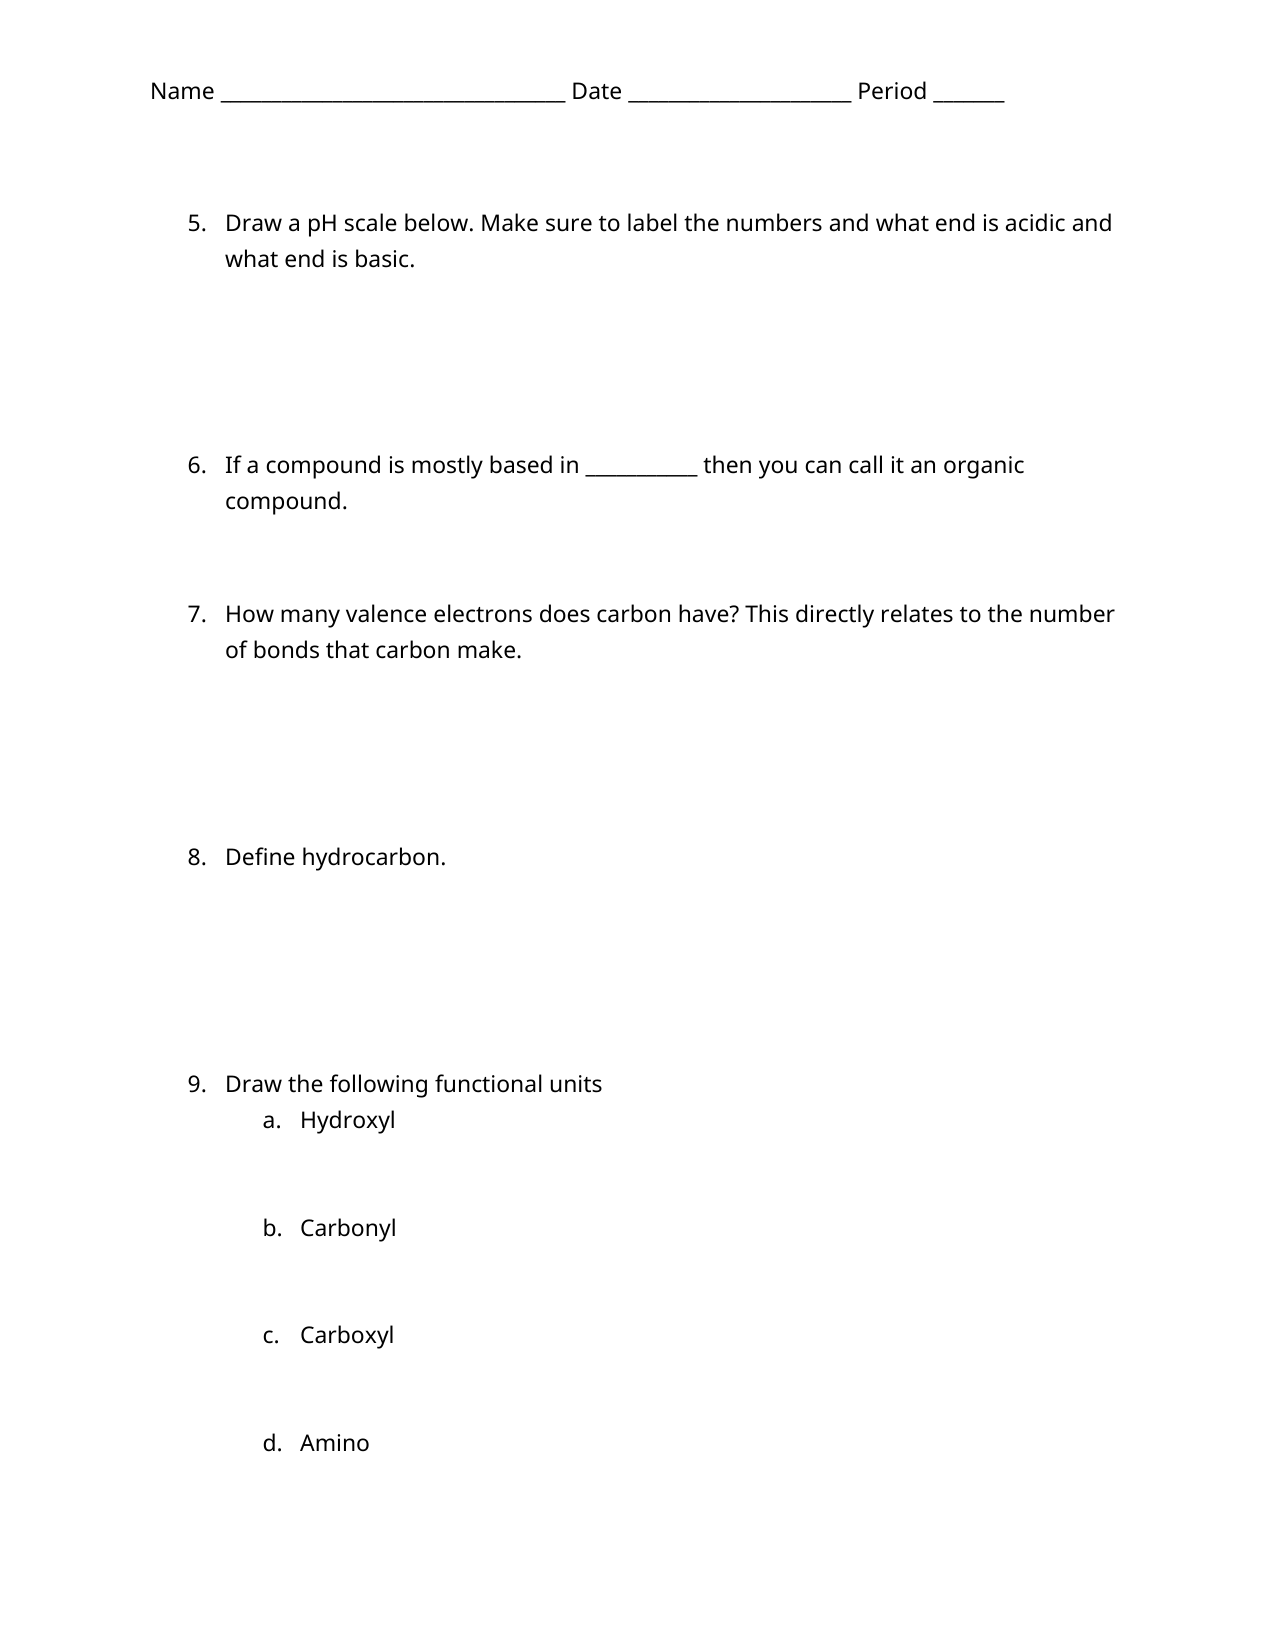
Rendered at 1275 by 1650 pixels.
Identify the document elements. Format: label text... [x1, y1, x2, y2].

list If a compound is mostly based in ___________ then you can call it an organic compound. [187, 449, 1125, 516]
list How many valence electrons does carbon have? This directly relates to the number of bonds that carbon make. [187, 598, 1125, 666]
list Draw a pH scale below. Make sure to label the numbers and what end is acidic and what end is basic. [187, 207, 1125, 274]
list Define hydrocarbon. [187, 841, 1125, 872]
list Draw the following functional units [187, 1068, 1125, 1099]
list Carbonyl [262, 1211, 1125, 1243]
list Hydroxyl [262, 1104, 1125, 1135]
list Carboxyl [262, 1319, 1125, 1351]
list Amino [262, 1427, 1125, 1458]
